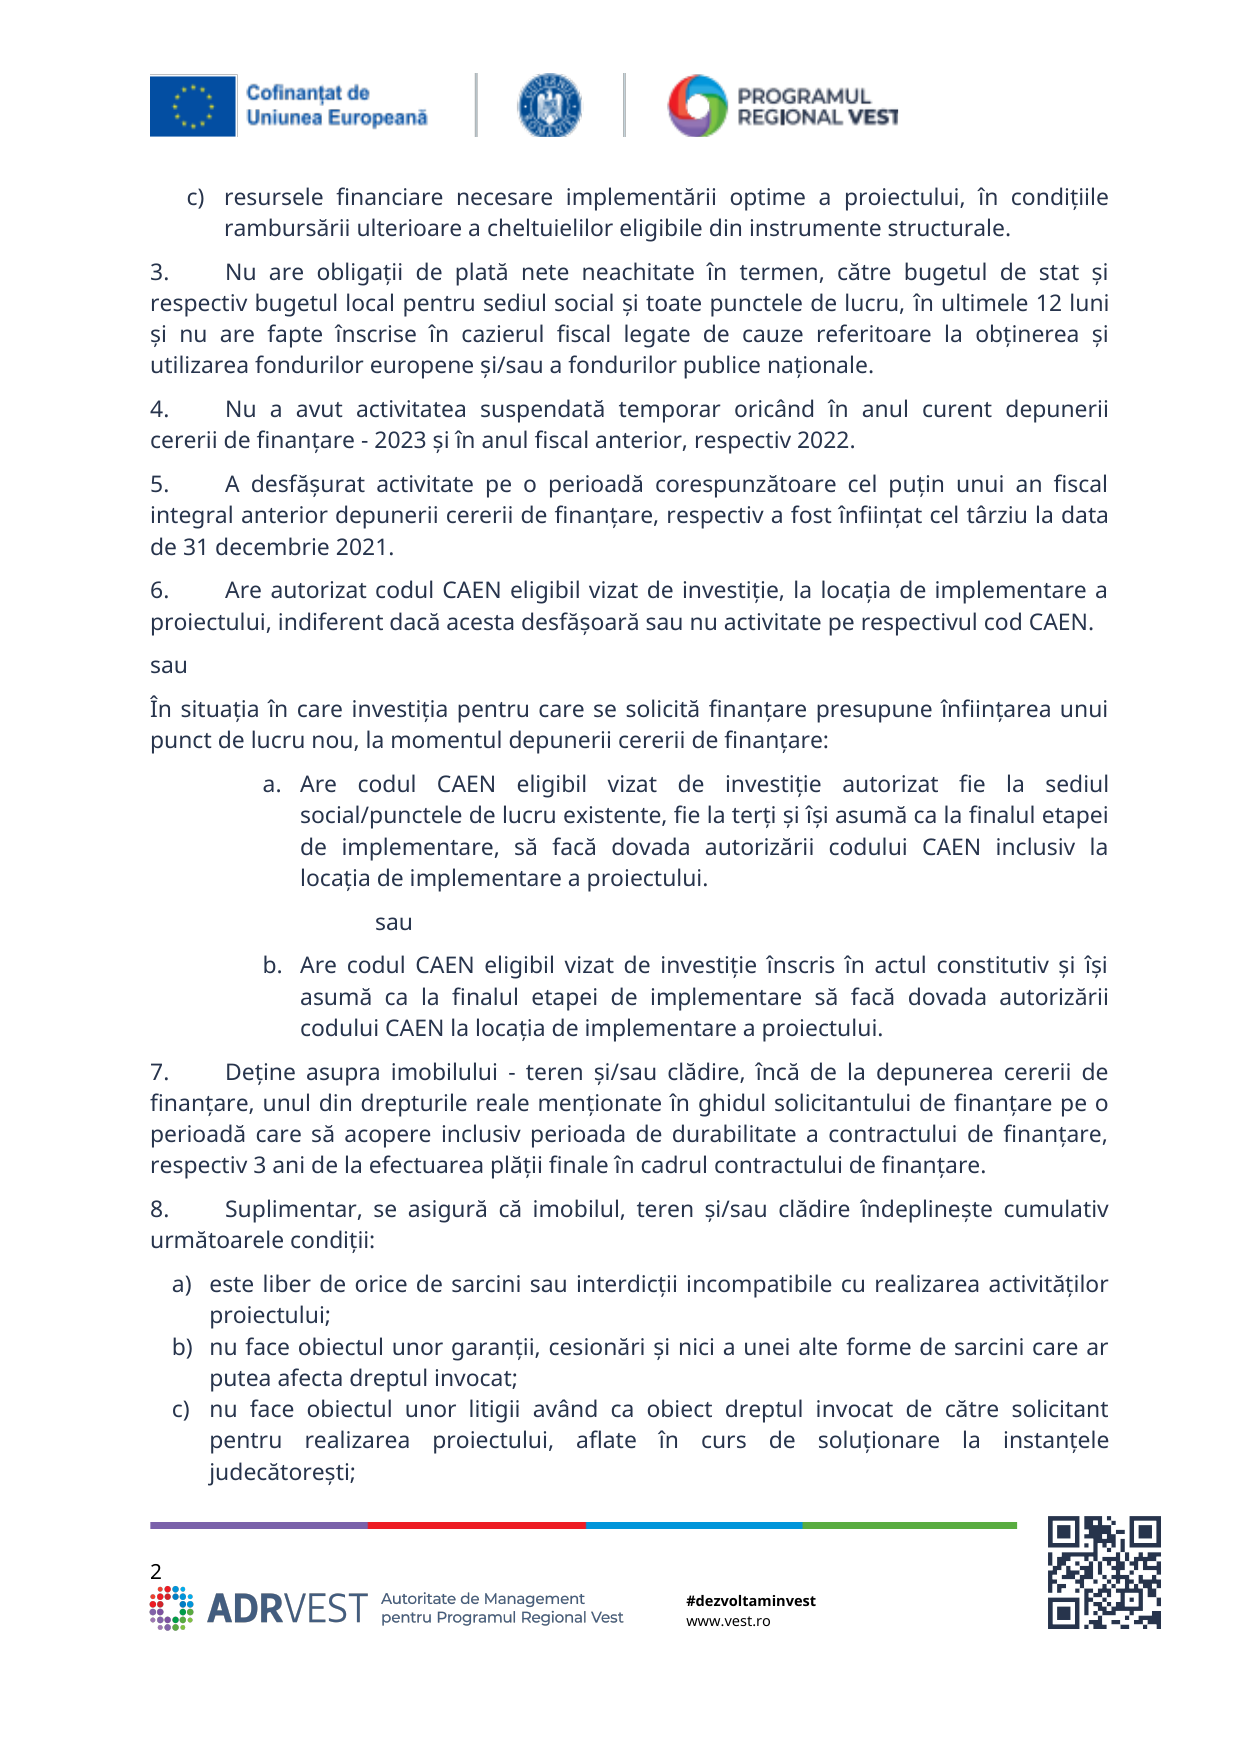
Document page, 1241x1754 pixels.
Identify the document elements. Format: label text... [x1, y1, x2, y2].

list Deține asupra imobilului - teren și/sau clădire, încă de la depunerea cererii de finanțare, unul din drepturile reale menționate în ghidul solicitantului de finanțare pe o perioadă care să acopere inclusiv perioada de durabilitate a contractului de finanțare, respectiv 3 ani de la efectuarea plății finale în cadrul contractului de finanțare. [150, 1056, 1110, 1181]
list nu face obiectul unor litigii având ca obiect dreptul invocat de către solicitant pentru realizarea proiectului, aflate în curs de soluționare la instanțele judecătorești; [172, 1393, 1110, 1487]
list A desfășurat activitate pe o perioadă corespunzătoare cel puțin unui an fiscal integral anterior depunerii cererii de finanțare, respectiv a fost înființat cel târziu la data de 31 decembrie 2021. [150, 468, 1110, 562]
list sau [375, 906, 1110, 937]
list resursele financiare necesare implementării optime a proiectului, în condițiile rambursării ulterioare a cheltuielilor eligibile din instrumente structurale. [186, 181, 1110, 243]
picture [140, 1583, 629, 1634]
list Nu a avut activitatea suspendată temporar oricând în anul curent depunerii cererii de finanțare - 2023 și în anul fiscal anterior, respectiv 2022. [150, 393, 1110, 456]
list Are autorizat codul CAEN eligibil vizat de investiție, la locația de implementare a proiectului, indiferent dacă acesta desfășoară sau nu activitate pe respectivul cod CAEN. [150, 574, 1110, 637]
list sau [150, 649, 1110, 681]
list nu face obiectul unor garanții, cesionări și nici a unei alte forme de sarcini care ar putea afecta dreptul invocat; [172, 1331, 1110, 1393]
list Suplimentar, se asigură că imobilul, teren și/sau clădire îndeplinește cumulativ următoarele condiții: [150, 1193, 1110, 1256]
list Are codul CAEN eligibil vizat de investiție autorizat fie la sediul social/punctele de lucru existente, fie la terți și își asumă ca la finalul etapei de implementare, să facă dovada autorizării codului CAEN inclusiv la locația de implementare a proiectului. [262, 768, 1110, 893]
picture [1039, 1507, 1170, 1638]
list În situația în care investiția pentru care se solicită finanțare presupune înființarea unui punct de lucru nou, la momentul depunerii cererii de finanțare: [150, 693, 1110, 756]
list Are codul CAEN eligibil vizat de investiție înscris în actul constitutiv și își asumă ca la finalul etapei de implementare să facă dovada autorizării codului CAEN la locația de implementare a proiectului. [262, 949, 1110, 1043]
list Nu are obligații de plată nete neachitate în termen, către bugetul de stat și respectiv bugetul local pentru sediul social și toate punctele de lucru, în ultimele 12 luni și nu are fapte înscrise în cazierul fiscal legate de cauze referitoare la obținerea și utilizarea fondurilor europene și/sau a fondurilor publice naționale. [150, 256, 1110, 381]
list este liber de orice de sarcini sau interdicții incompatibile cu realizarea activităților proiectului; [172, 1268, 1110, 1331]
